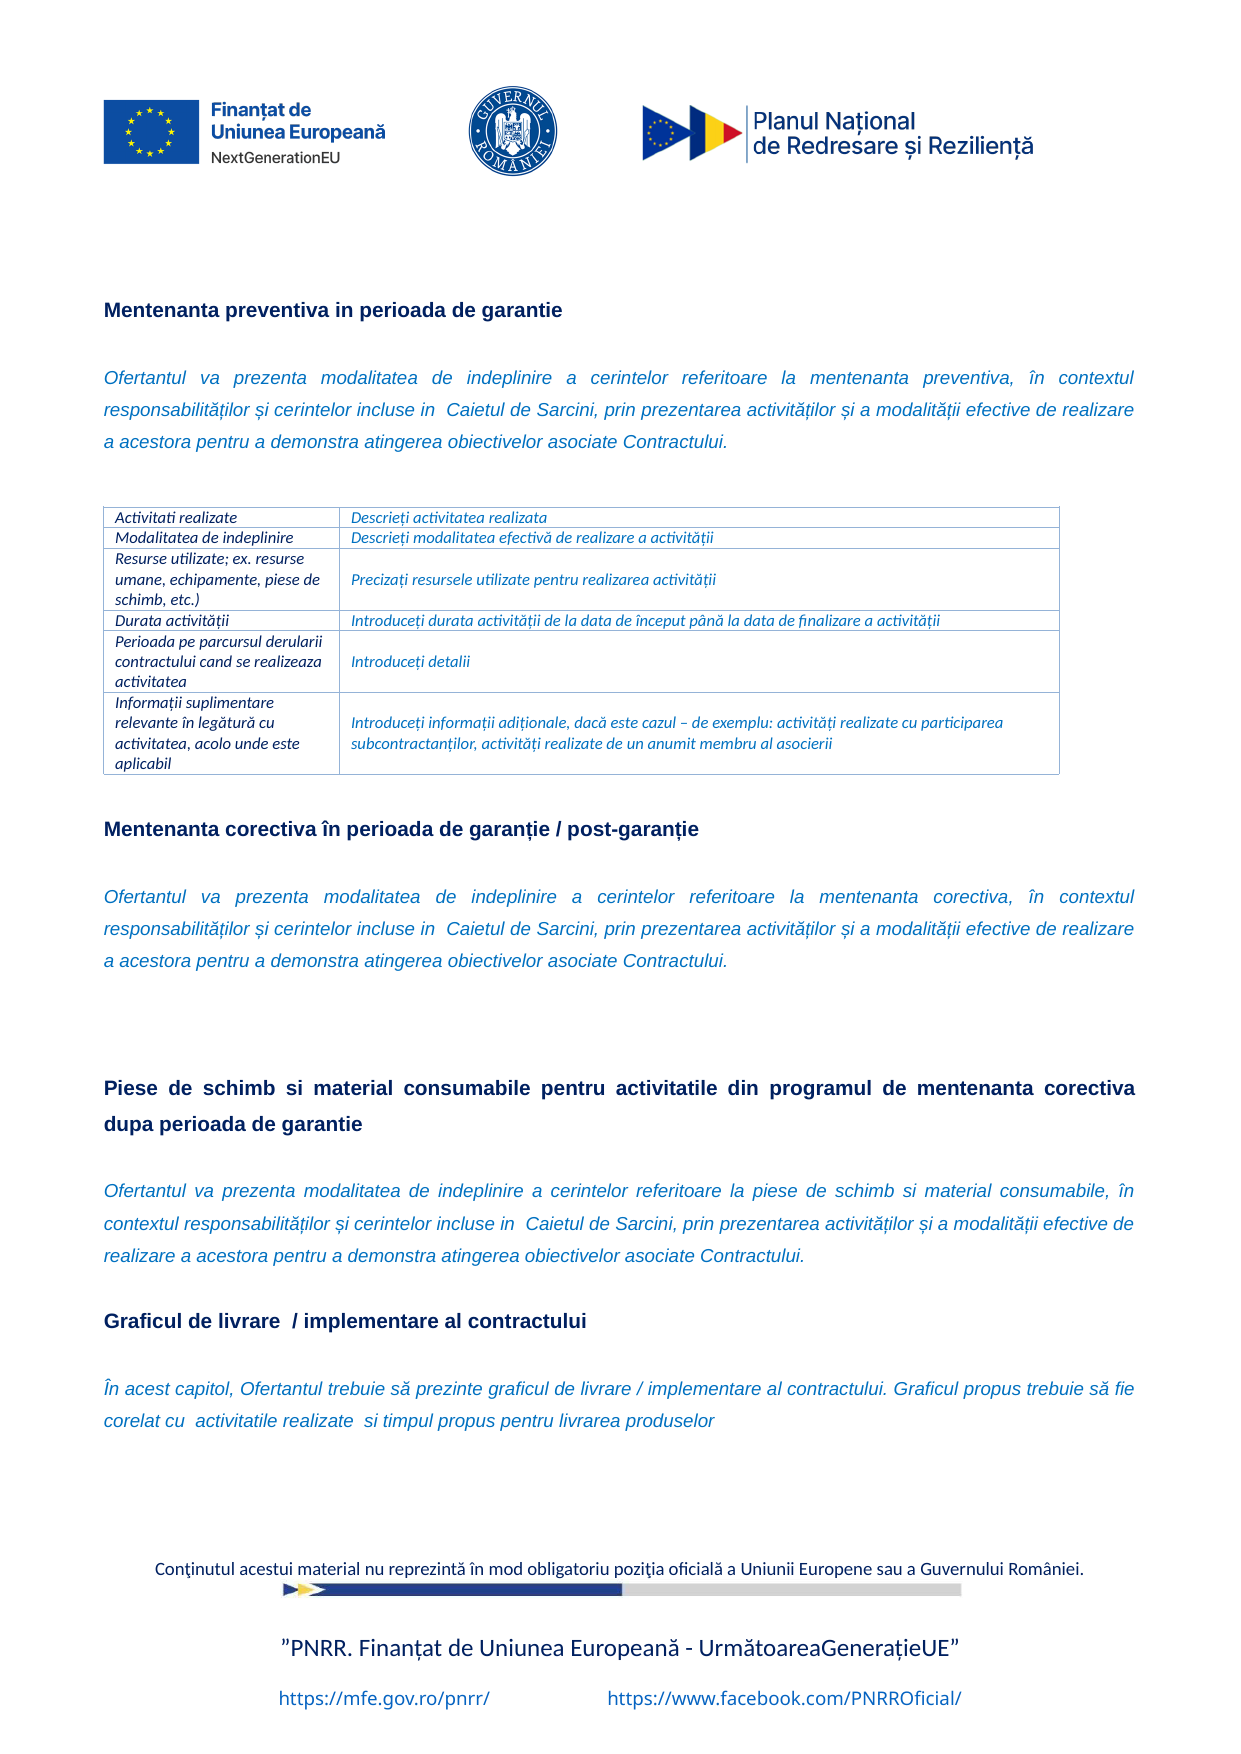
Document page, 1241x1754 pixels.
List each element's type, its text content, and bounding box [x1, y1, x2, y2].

table_cell Perioada pe parcursul derularii contractului cand se realizeaza activitatea [104, 631, 339, 692]
text Ofertantul va prezenta modalitatea de indeplinire a cerintelor referitoare la piese de schimb si material consumabile, în contextul responsabilităților și cerintelor incluse in Caietul de Sarcini, prin prezentarea activităților și a modalității efective de realizare a acestora pentru a demonstra atingerea obiectivelor asociate Contractului. [103, 1180, 1137, 1266]
picture [66, 75, 1041, 191]
table_header Descrieți activitatea realizata [340, 508, 1059, 527]
text Mentenanta preventiva in perioada de garantie [103, 298, 1137, 322]
picture [277, 1579, 963, 1599]
table_cell Introduceți detalii [340, 631, 1059, 692]
text Graficul de livrare / implementare al contractului [103, 1309, 1137, 1333]
table_cell Durata activității [104, 611, 339, 630]
table_cell Introduceți informații adiționale, dacă este cazul – de exemplu: activități realizate cu participarea subcontractanților, activități realizate de un anumit membru al asocierii [340, 693, 1059, 774]
table_cell Resurse utilizate; ex. resurse umane, echipamente, piese de schimb, etc.) [104, 549, 339, 609]
text În acest capitol, Ofertantul trebuie să prezinte graficul de livrare / implementare al contractului. Graficul propus trebuie să fie corelat cu activitatile realizate si timpul propus pentru livrarea produselor [103, 1377, 1137, 1431]
table_cell Introduceți durata activității de la data de început până la data de finalizare a activității [340, 611, 1059, 630]
table_header Activitati realizate [104, 508, 339, 527]
table_cell Modalitatea de indeplinire [104, 528, 339, 548]
text Mentenanta corectiva în perioada de garanție / post-garanție [103, 817, 1137, 841]
text Piese de schimb si material consumabile pentru activitatile din programul de mentenanta corectiva dupa perioada de garantie [103, 1076, 1137, 1136]
text Ofertantul va prezenta modalitatea de indeplinire a cerintelor referitoare la mentenanta corectiva, în contextul responsabilităților și cerintelor incluse in Caietul de Sarcini, prin prezentarea activităților și a modalității efective de realizare a acestora pentru a demonstra atingerea obiectivelor asociate Contractului. [103, 886, 1137, 972]
text Ofertantul va prezenta modalitatea de indeplinire a cerintelor referitoare la mentenanta preventiva, în contextul responsabilităților și cerintelor incluse in Caietul de Sarcini, prin prezentarea activităților și a modalității efective de realizare a acestora pentru a demonstra atingerea obiectivelor asociate Contractului. [103, 366, 1137, 453]
table_cell Descrieți modalitatea efectivă de realizare a activității [340, 528, 1059, 548]
table_cell Precizați resursele utilizate pentru realizarea activității [340, 549, 1059, 609]
table_cell Informații suplimentare relevante în legătură cu activitatea, acolo unde este aplicabil [104, 693, 339, 774]
